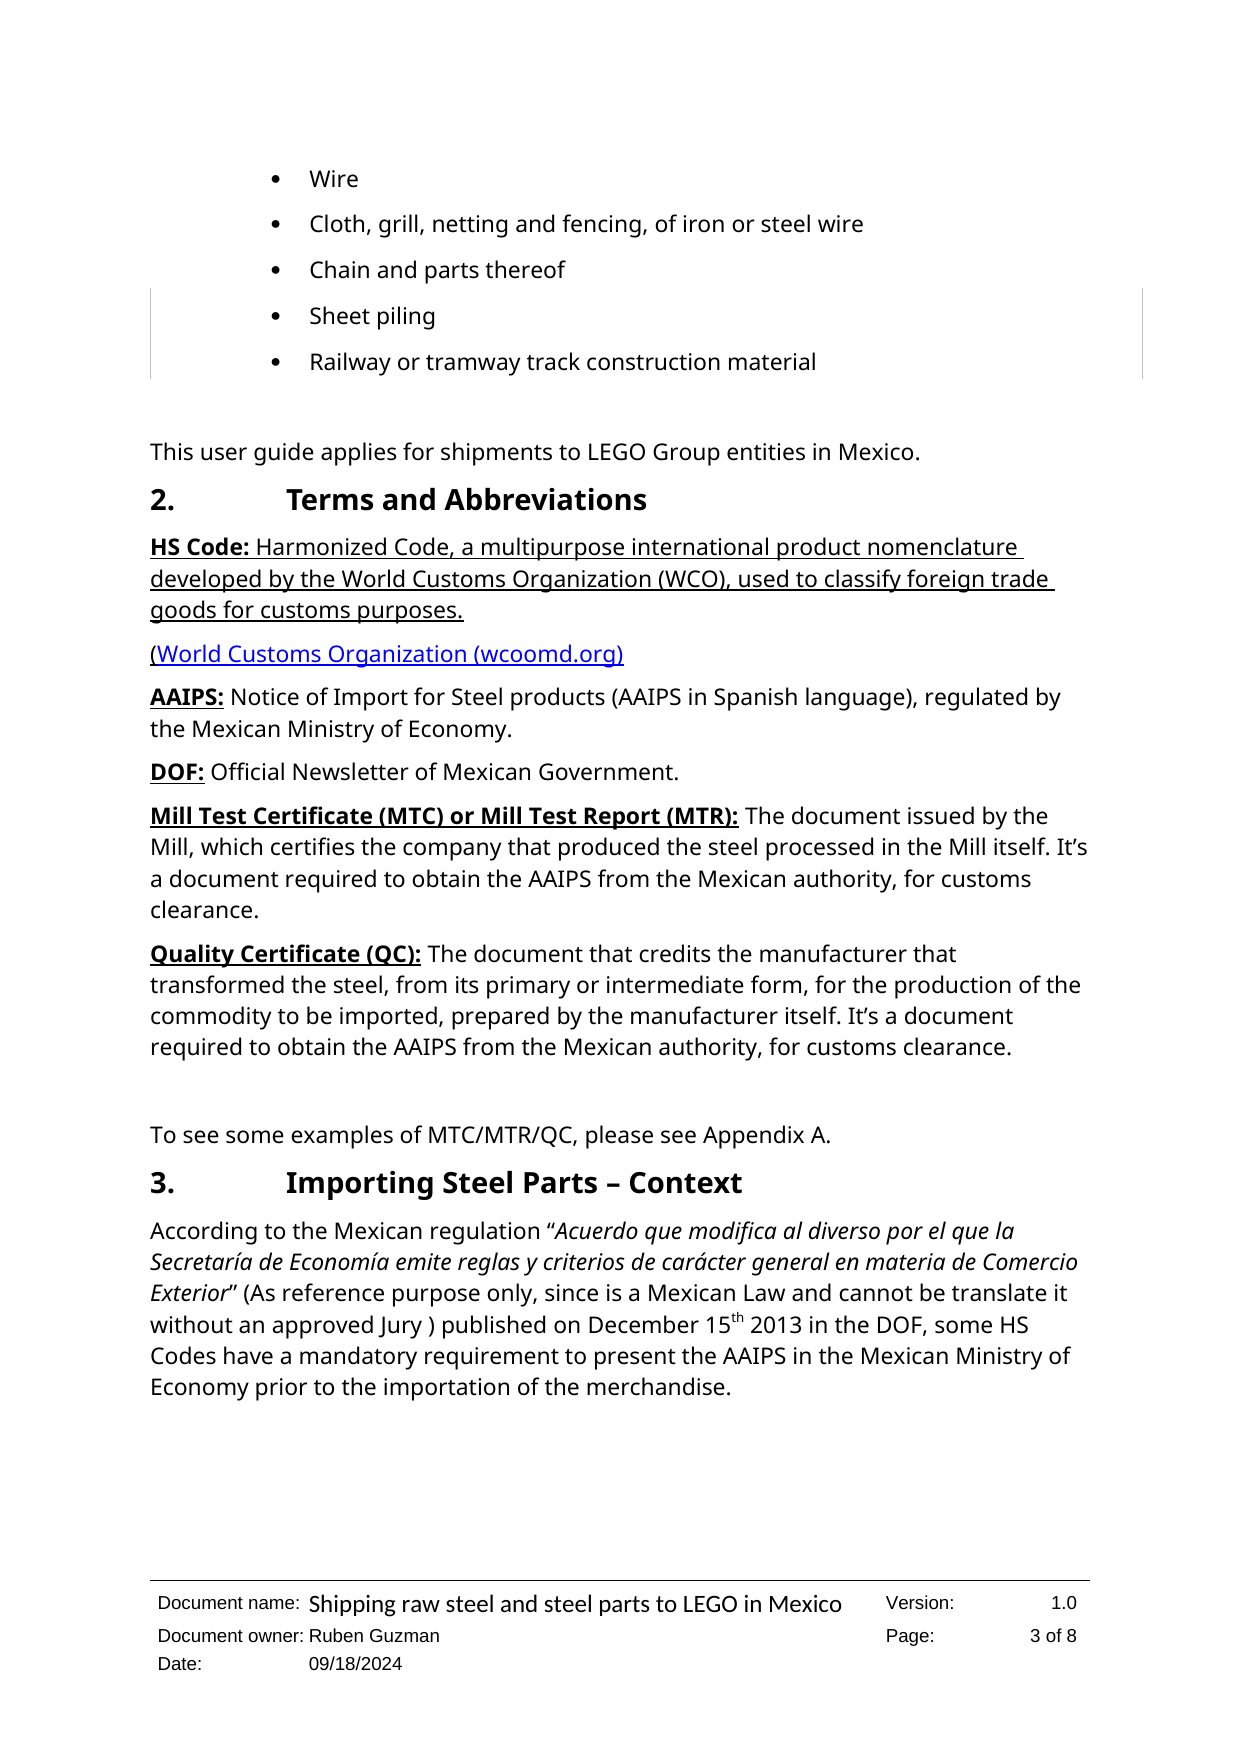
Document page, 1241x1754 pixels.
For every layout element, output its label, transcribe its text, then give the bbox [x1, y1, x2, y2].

text According to the Mexican regulation “Acuerdo que modifica al diverso por el que la Secretaría de Economía emite reglas y criterios de carácter general en materia de Comercio Exterior” (As reference purpose only, since is a Mexican Law and cannot be translate it without an approved Jury ) published on December 15th 2013 in the DOF, some HS Codes have a mandatory requirement to present the AAIPS in the Mexican Ministry of Economy prior to the importation of the merchandise. [150, 1215, 1090, 1402]
text This user guide applies for shipments to LEGO Group entities in Mexico. [150, 435, 1090, 467]
table_cell Cloth, grill, netting and fencing, of iron or steel wire [151, 196, 1143, 242]
text Mill Test Certificate (MTC) or Mill Test Report (MTR): The document issued by the Mill, which certifies the company that produced the steel processed in the Mill itself. It’s a document required to obtain the AAIPS from the Mexican authority, for customs clearance. [150, 800, 1090, 925]
subtitle Terms and Abbreviations [150, 479, 1090, 519]
text DOF: Official Newsletter of Mexican Government. [150, 756, 1090, 788]
text Quality Certificate (QC): The document that credits the manufacturer that transformed the steel, from its primary or intermediate form, for the production of the commodity to be imported, prepared by the manufacturer itself. It’s a document required to obtain the AAIPS from the Mexican authority, for customs clearance. [150, 938, 1090, 1063]
text (World Customs Organization (wcoomd.org) [150, 638, 1090, 669]
text HS Code: Harmonized Code, a multipurpose international product nomenclature developed by the World Customs Organization (WCO), used to classify foreign trade goods for customs purposes. [150, 531, 1090, 625]
subtitle Importing Steel Parts – Context [150, 1163, 1090, 1202]
table_cell Railway or tramway track construction material [151, 333, 1142, 379]
table_cell Sheet piling [151, 288, 1142, 333]
text AAIPS: Notice of Import for Steel products (AAIPS in Spanish language), regulated by the Mexican Ministry of Economy. [150, 681, 1090, 744]
table_cell Wire [151, 150, 1143, 196]
text To see some examples of MTC/MTR/QC, please see Appendix A. [150, 1119, 1090, 1150]
table_cell Chain and parts thereof [151, 242, 1143, 287]
